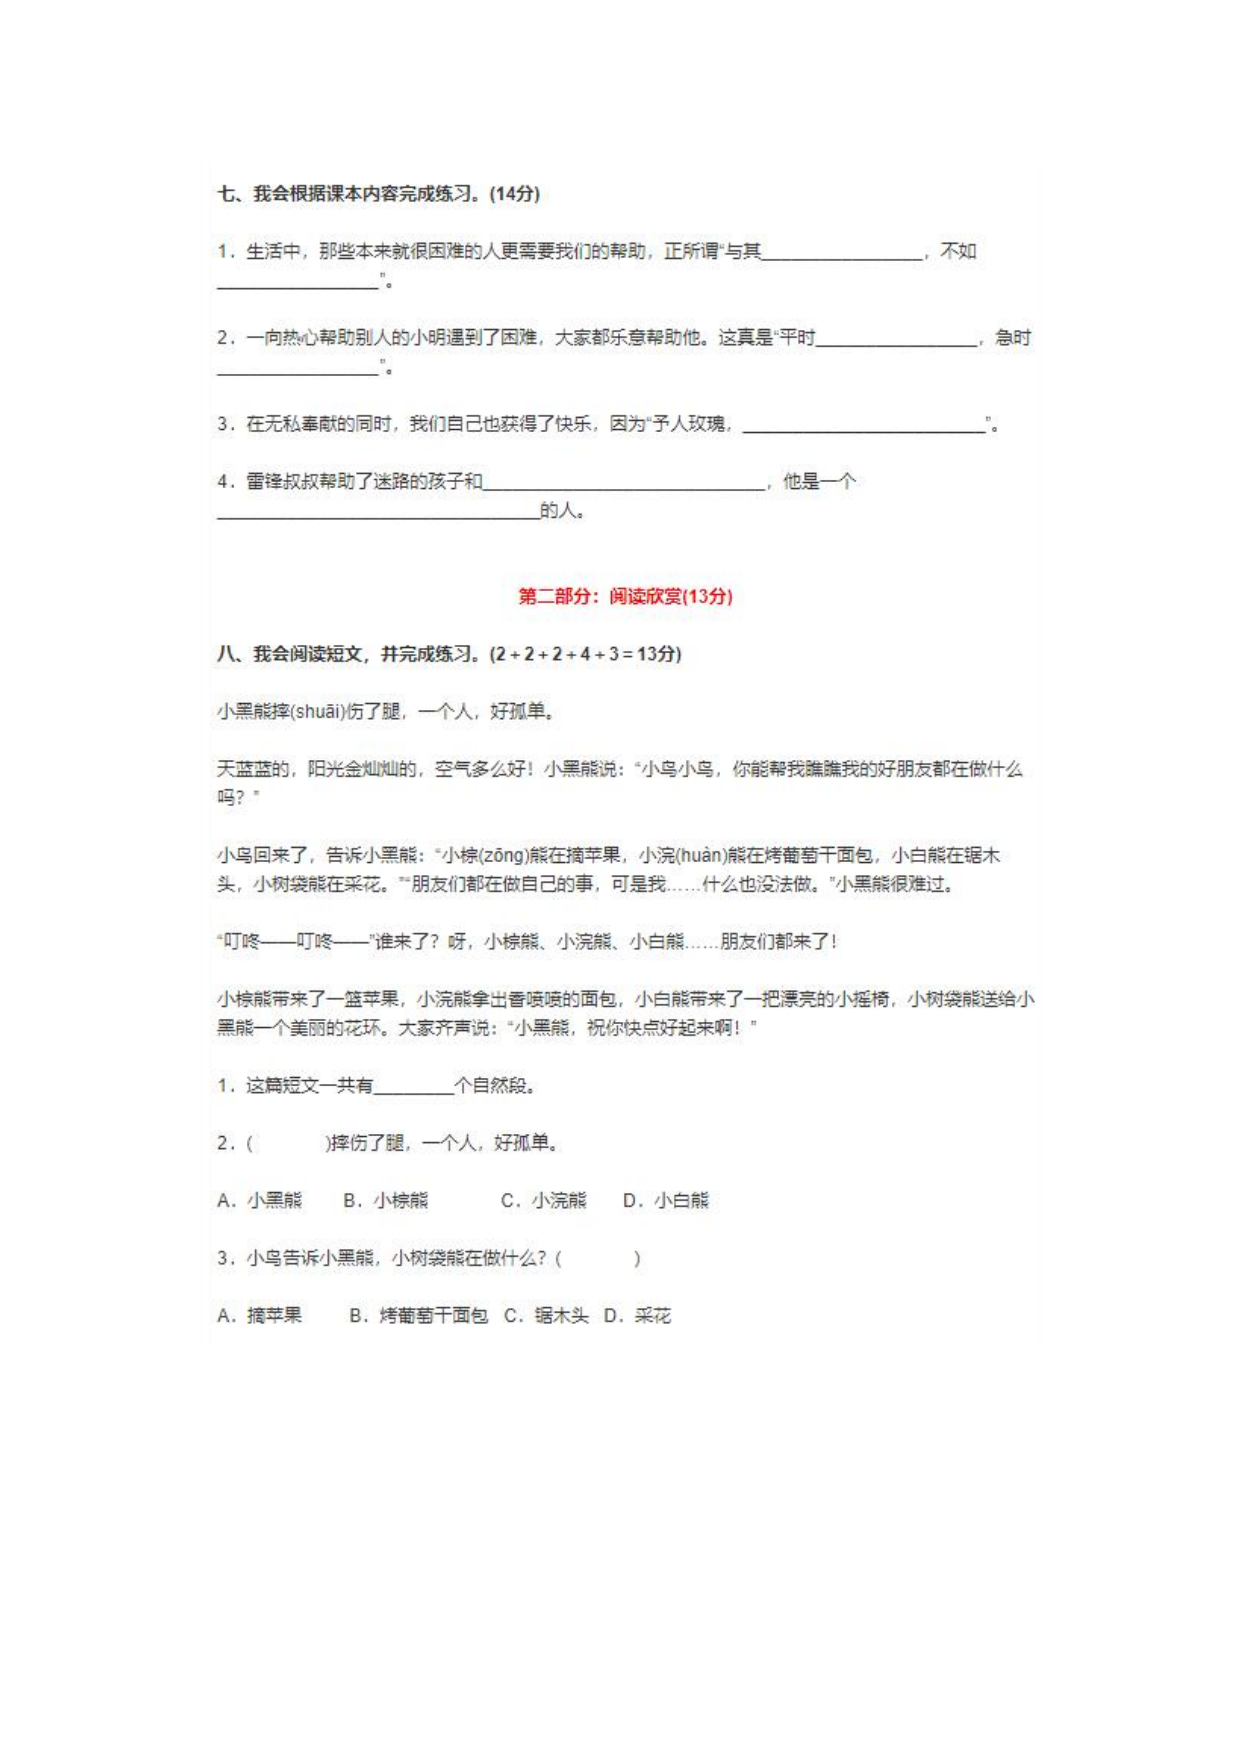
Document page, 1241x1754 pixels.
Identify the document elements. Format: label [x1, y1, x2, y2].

picture [187, 162, 1053, 1345]
